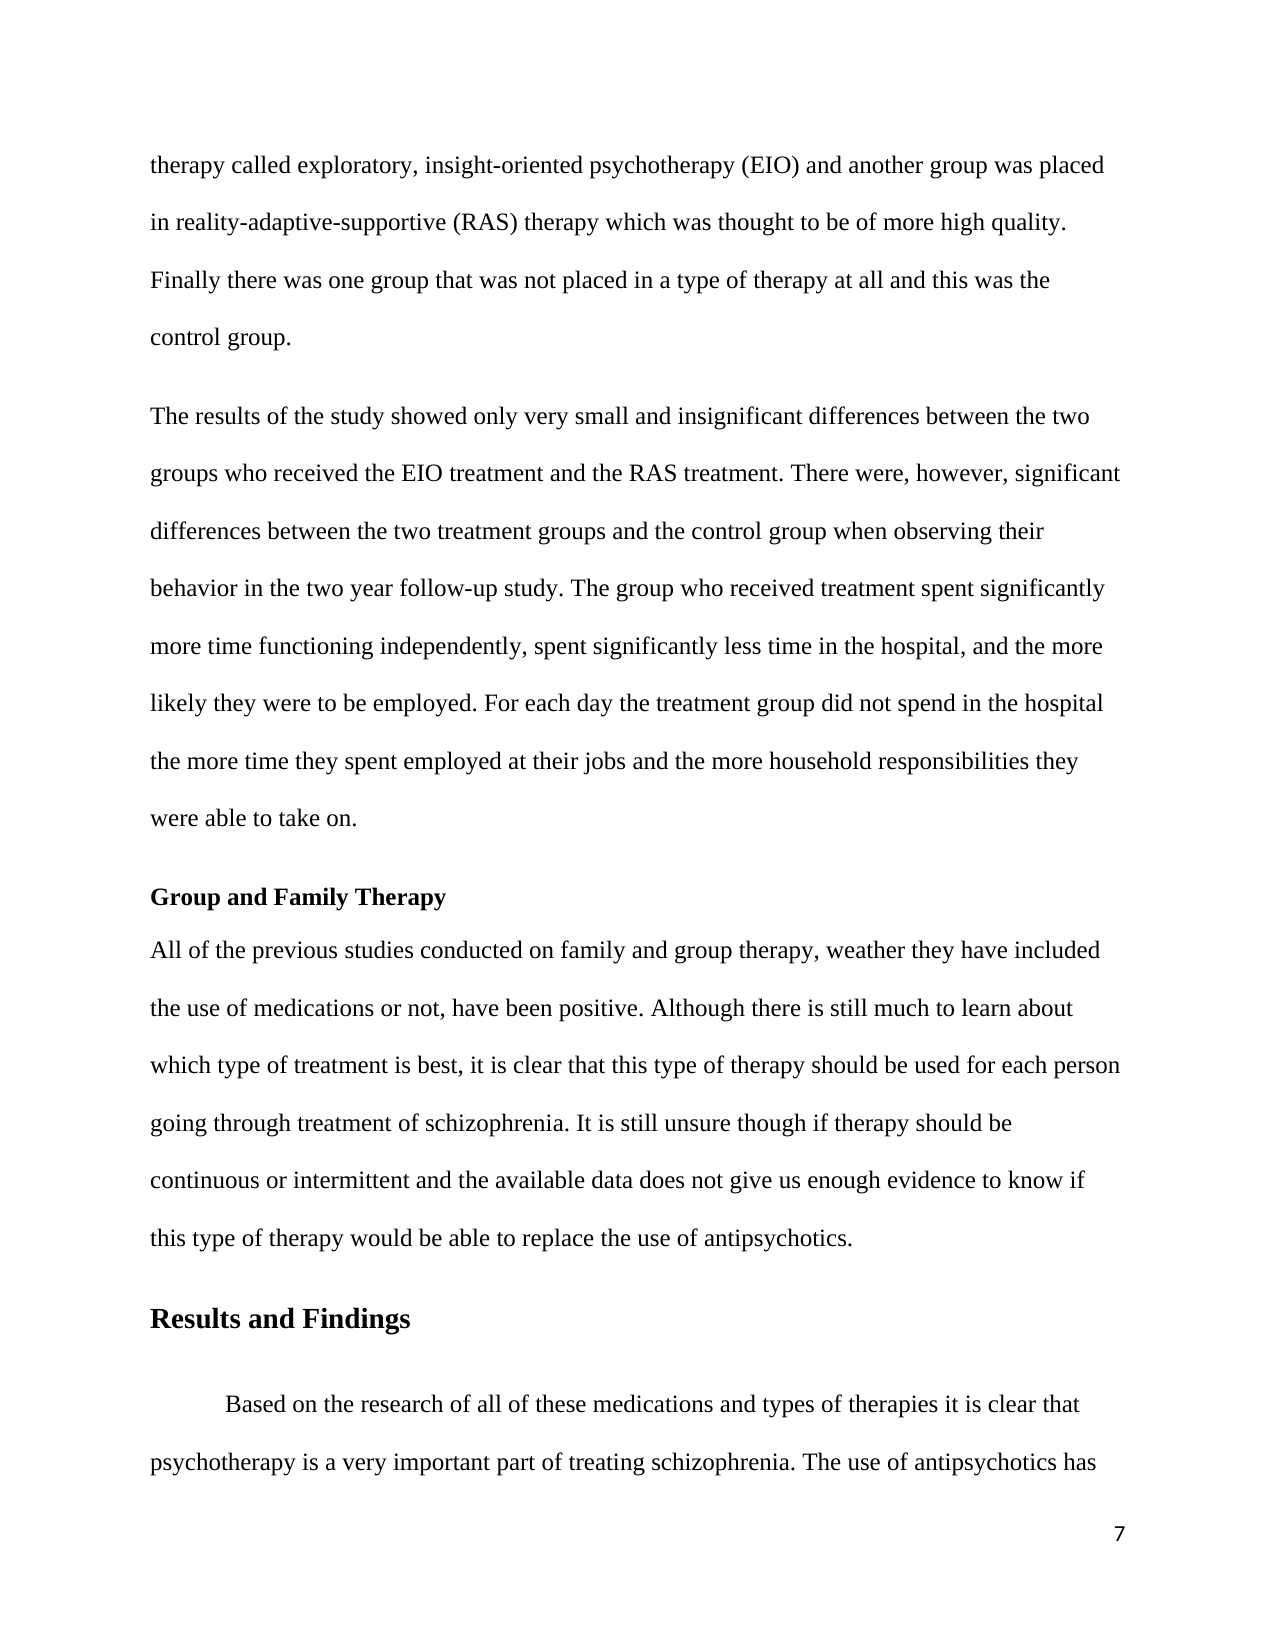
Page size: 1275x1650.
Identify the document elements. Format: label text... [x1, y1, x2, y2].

text Group and Family Therapy [150, 882, 1125, 910]
text The results of the study showed only very small and insignificant differences between the two groups who received the EIO treatment and the RAS treatment. There were, however, significant differences between the two treatment groups and the control group when observing their behavior in the two year follow-up study. The group who received treatment spent significantly more time functioning independently, spent significantly less time in the hospital, and the more likely they were to be employed. For each day the treatment group did not spend in the hospital the more time they spent employed at their jobs and the more household responsibilities they were able to take on. [150, 401, 1125, 832]
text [150, 150, 1125, 351]
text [150, 1389, 1125, 1476]
text All of the previous studies conducted on family and group therapy, weather they have included the use of medications or not, have been positive. Although there is still much to learn about which type of treatment is best, it is clear that this type of therapy should be used for each person going through treatment of schizophrenia. It is still unsure though if therapy should be continuous or intermittent and the available data does not give us enough evidence to know if this type of therapy would be able to replace the use of antipsychotics. [150, 936, 1125, 1252]
text Results and Findings [150, 1301, 1125, 1335]
